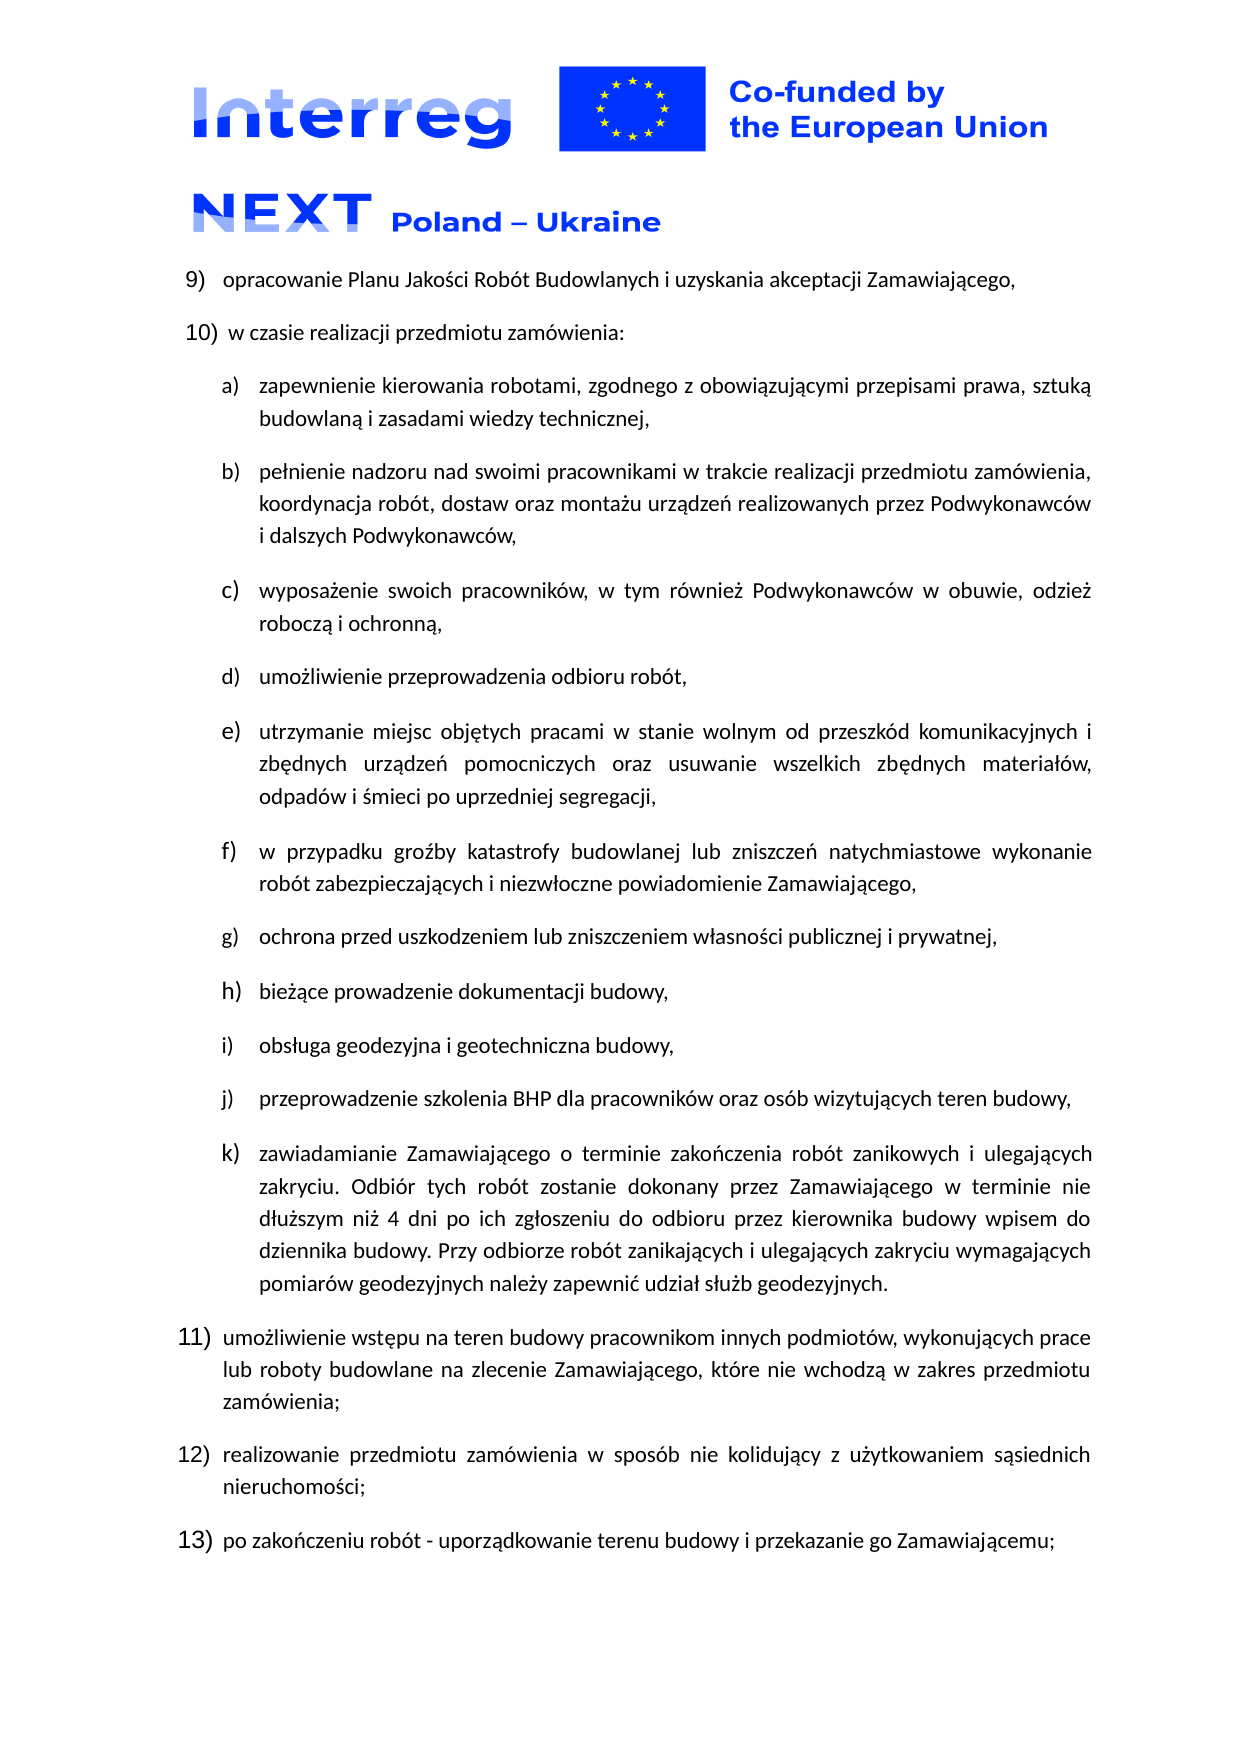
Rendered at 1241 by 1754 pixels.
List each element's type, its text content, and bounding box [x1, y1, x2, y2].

list umożliwienie wstępu na teren budowy pracownikom innych podmiotów, wykonujących prace lub roboty budowlane na zlecenie Zamawiającego, które nie wchodzą w zakres przedmiotu zamówienia; [177, 1322, 1092, 1415]
list wyposażenie swoich pracowników, w tym również Podwykonawców w obuwie, odzież roboczą i ochronną, [221, 574, 1092, 637]
list zapewnienie kierowania robotami, zgodnego z obowiązującymi przepisami prawa, sztuką budowlaną i zasadami wiedzy technicznej, [221, 372, 1092, 432]
list opracowanie Planu Jakości Robót Budowlanych i uzyskania akceptacji Zamawiającego, [185, 266, 1092, 293]
list realizowanie przedmiotu zamówienia w sposób nie kolidujący z użytkowaniem sąsiednich nieruchomości; [177, 1440, 1092, 1500]
list utrzymanie miejsc objętych pracami w stanie wolnym od przeszkód komunikacyjnych i zbędnych urządzeń pomocniczych oraz usuwanie wszelkich zbędnych materiałów, odpadów i śmieci po uprzedniej segregacji, [221, 715, 1092, 810]
list przeprowadzenie szkolenia BHP dla pracowników oraz osób wizytujących teren budowy, [221, 1084, 1092, 1112]
list umożliwienie przeprowadzenia odbioru robót, [221, 662, 1092, 690]
list bieżące prowadzenie dokumentacji budowy, [221, 976, 1092, 1006]
list zawiadamianie Zamawiającego o terminie zakończenia robót zanikowych i ulegających zakryciu. Odbiór tych robót zostanie dokonany przez Zamawiającego w terminie nie dłuższym niż 4 dni po ich zgłoszeniu do odbioru przez kierownika budowy wpisem do dziennika budowy. Przy odbiorze robót zanikających i ulegających zakryciu wymagających pomiarów geodezyjnych należy zapewnić udział służb geodezyjnych. [221, 1137, 1092, 1297]
list w przypadku groźby katastrofy budowlanej lub zniszczeń natychmiastowe wykonanie robót zabezpieczających i niezwłoczne powiadomienie Zamawiającego, [221, 835, 1092, 897]
picture [147, 29, 1093, 266]
list po zakończeniu robót - uporządkowanie terenu budowy i przekazanie go Zamawiającemu; [177, 1525, 1092, 1554]
list obsługa geodezyjna i geotechniczna budowy, [221, 1031, 1092, 1059]
list w czasie realizacji przedmiotu zamówienia: [185, 318, 1092, 347]
list pełnienie nadzoru nad swoimi pracownikami w trakcie realizacji przedmiotu zamówienia, koordynacja robót, dostaw oraz montażu urządzeń realizowanych przez Podwykonawców i dalszych Podwykonawców, [221, 457, 1092, 549]
list ochrona przed uszkodzeniem lub zniszczeniem własności publicznej i prywatnej, [221, 922, 1092, 951]
